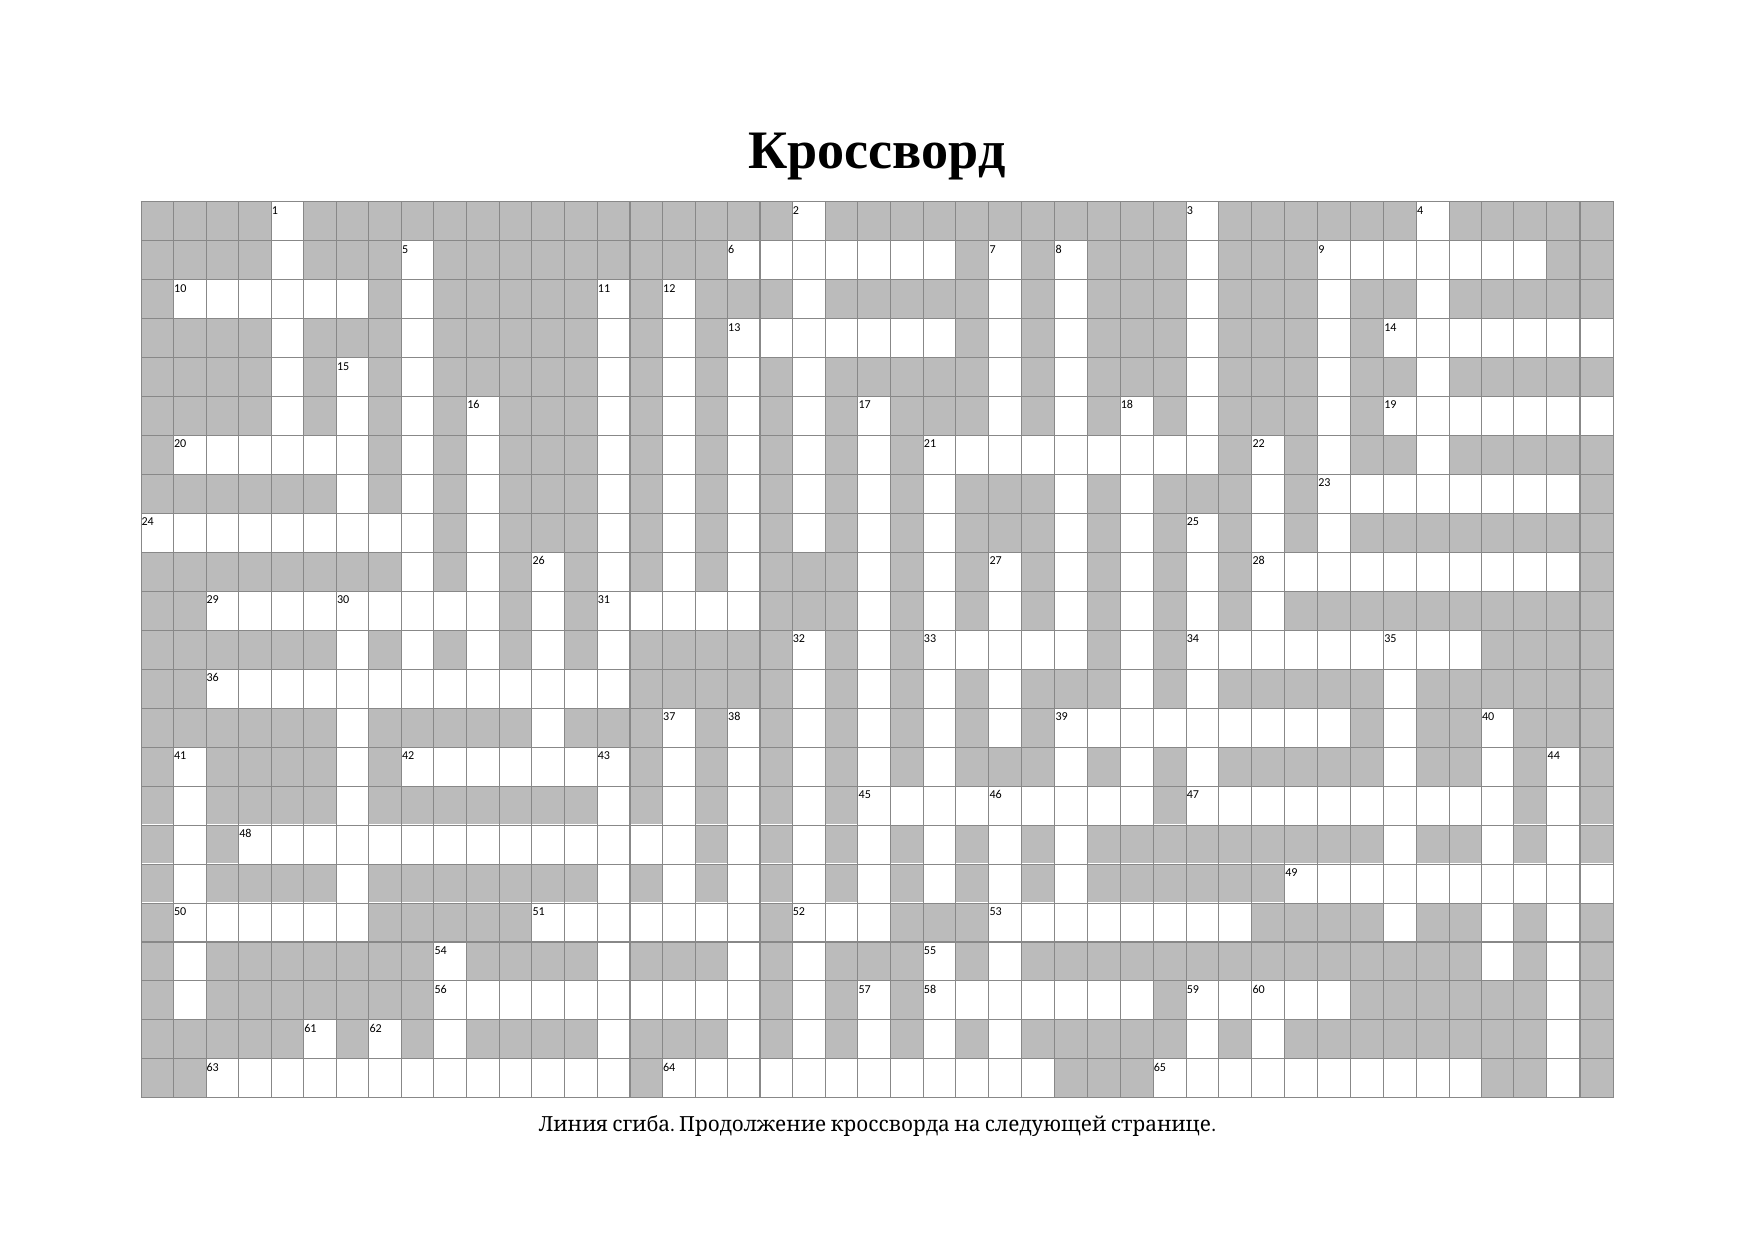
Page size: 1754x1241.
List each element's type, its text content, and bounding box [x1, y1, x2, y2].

table_cell [1055, 865, 1087, 902]
table_cell [1285, 514, 1317, 552]
table_header 1 [272, 202, 303, 240]
table_cell [207, 826, 238, 863]
table_cell [826, 865, 857, 902]
table_cell [1417, 514, 1449, 552]
table_cell [1581, 514, 1613, 552]
table_cell [1514, 943, 1546, 980]
table_cell 26 [532, 553, 564, 591]
table_cell [956, 241, 988, 279]
table_cell [663, 865, 695, 902]
table_header [891, 202, 923, 240]
table_header [1252, 202, 1284, 240]
table_cell [696, 553, 727, 591]
table_cell [631, 358, 662, 396]
table_cell [467, 631, 499, 669]
table_cell [565, 1059, 597, 1097]
table_cell [369, 943, 401, 980]
table_cell [142, 631, 173, 669]
table_cell [565, 787, 597, 824]
table_cell [1318, 865, 1350, 902]
table_cell [1219, 826, 1251, 863]
table_cell [1482, 1059, 1513, 1097]
table_cell [1187, 319, 1218, 357]
table_cell [1285, 436, 1317, 474]
table_cell [532, 241, 564, 279]
table_cell [142, 475, 173, 513]
table_cell [1252, 943, 1284, 980]
table_cell [337, 241, 368, 279]
table_cell [728, 787, 759, 824]
table_cell [1219, 904, 1251, 941]
table_cell [826, 1059, 857, 1097]
table_cell [793, 280, 825, 318]
table_cell [924, 514, 955, 552]
table_cell [696, 748, 727, 786]
table_cell [826, 904, 857, 941]
table_cell [565, 631, 597, 669]
table_cell [696, 631, 727, 669]
table_cell [1121, 826, 1153, 863]
table_cell 34 [1187, 631, 1218, 669]
table_cell [304, 553, 336, 591]
table_header [565, 202, 597, 240]
table_cell [1351, 748, 1383, 786]
table_cell [304, 1059, 336, 1097]
table_cell [631, 1059, 662, 1097]
table_cell [1514, 1059, 1546, 1097]
table_cell [1285, 981, 1317, 1019]
table_cell [369, 670, 401, 708]
table_cell [1384, 943, 1416, 980]
table_cell 37 [663, 709, 695, 747]
table_cell [1581, 358, 1613, 396]
table_cell [1285, 1059, 1317, 1097]
table_cell [696, 826, 727, 863]
table_cell [142, 865, 173, 902]
table_cell [1022, 904, 1054, 941]
table_cell [793, 436, 825, 474]
table_cell [793, 319, 825, 357]
table_cell [142, 943, 173, 980]
table_cell [924, 358, 955, 396]
table_cell [1514, 553, 1546, 591]
table_cell [1121, 475, 1153, 513]
table_cell [663, 319, 695, 357]
table_cell [1318, 358, 1350, 396]
table_cell [728, 280, 759, 318]
table_cell 47 [1187, 787, 1218, 824]
table_cell [1514, 592, 1546, 630]
table_cell [1482, 553, 1513, 591]
table_cell [402, 1020, 433, 1058]
table_cell 36 [207, 670, 238, 708]
table_cell [1514, 787, 1546, 824]
table_cell [1482, 826, 1513, 863]
table_header [826, 202, 857, 240]
table_cell 63 [207, 1059, 238, 1097]
table_cell [728, 631, 759, 669]
table_cell [1581, 280, 1613, 318]
table_header [761, 202, 792, 240]
table_cell [565, 904, 597, 941]
table_cell [434, 358, 466, 396]
table_cell [174, 397, 206, 435]
table_cell [1514, 904, 1546, 941]
table_cell [1514, 670, 1546, 708]
table_cell [1417, 709, 1449, 747]
table_cell [1351, 436, 1383, 474]
table_cell [1055, 1059, 1087, 1097]
table_cell [1121, 865, 1153, 902]
table_cell [956, 709, 988, 747]
table_cell 22 [1252, 436, 1284, 474]
table_cell [1581, 553, 1613, 591]
table_cell [663, 670, 695, 708]
table_cell [304, 280, 336, 318]
table_cell [1022, 319, 1054, 357]
table_cell 44 [1547, 748, 1579, 786]
table_cell [1581, 787, 1613, 824]
table_cell [565, 592, 597, 630]
table_cell [467, 1020, 499, 1058]
table_cell [142, 592, 173, 630]
table_cell [337, 1020, 368, 1058]
table_cell [207, 631, 238, 669]
table_cell [1482, 241, 1513, 279]
table_cell [1055, 631, 1087, 669]
table_cell [1581, 865, 1613, 902]
table_cell [631, 865, 662, 902]
table_cell [1417, 553, 1449, 591]
table_header [598, 202, 629, 240]
table_cell [696, 1059, 727, 1097]
table_cell 48 [239, 826, 271, 863]
table_cell [1351, 241, 1383, 279]
table_cell [1219, 787, 1251, 824]
table_cell [1482, 280, 1513, 318]
table_cell [1252, 514, 1284, 552]
table_cell [728, 904, 759, 941]
table_cell [207, 475, 238, 513]
table_cell [500, 358, 531, 396]
table_cell [1121, 436, 1153, 474]
table_cell [1285, 592, 1317, 630]
table_cell [1088, 280, 1120, 318]
table_cell 55 [924, 943, 955, 980]
table_cell [1219, 241, 1251, 279]
table_cell [1022, 514, 1054, 552]
table_cell [272, 631, 303, 669]
table_cell [500, 592, 531, 630]
table_cell [467, 475, 499, 513]
table_header [1055, 202, 1087, 240]
table_cell [793, 865, 825, 902]
table_cell [1450, 280, 1481, 318]
table_header [1547, 202, 1579, 240]
table_cell [1351, 709, 1383, 747]
table_cell [956, 1020, 988, 1058]
table_cell [500, 1020, 531, 1058]
table_cell [239, 787, 271, 824]
table_cell [500, 904, 531, 941]
table_cell [826, 787, 857, 824]
table_cell [304, 787, 336, 824]
table_cell [631, 592, 662, 630]
table_cell [565, 241, 597, 279]
table_cell [1482, 943, 1513, 980]
table_cell [1318, 280, 1350, 318]
table_cell [369, 709, 401, 747]
table_cell 20 [174, 436, 206, 474]
table_cell 9 [1318, 241, 1350, 279]
table_cell [1581, 943, 1613, 980]
table_cell [1450, 358, 1481, 396]
table_header [1121, 202, 1153, 240]
table_header [1482, 202, 1513, 240]
table_cell 32 [793, 631, 825, 669]
table_cell [1450, 709, 1481, 747]
table_cell [1252, 319, 1284, 357]
table_cell [761, 280, 792, 318]
table_cell [1121, 943, 1153, 980]
table_cell [1252, 826, 1284, 863]
table_cell [1187, 241, 1218, 279]
table_cell [891, 631, 923, 669]
table_cell [1581, 709, 1613, 747]
table_cell [989, 514, 1021, 552]
table_header [467, 202, 499, 240]
table_header [1219, 202, 1251, 240]
table_cell [304, 436, 336, 474]
table_cell [891, 1020, 923, 1058]
table_cell [142, 709, 173, 747]
table_cell [631, 280, 662, 318]
table_cell 12 [663, 280, 695, 318]
table_cell [1514, 397, 1546, 435]
table_cell [1055, 748, 1087, 786]
table_cell [565, 1020, 597, 1058]
table_cell [989, 592, 1021, 630]
table_cell [1154, 553, 1186, 591]
table_cell [1055, 280, 1087, 318]
table_cell [500, 709, 531, 747]
table_cell [434, 397, 466, 435]
table_cell [434, 553, 466, 591]
table_cell [1547, 475, 1579, 513]
table_cell [142, 358, 173, 396]
table_cell [239, 670, 271, 708]
table_cell [761, 358, 792, 396]
table_cell [598, 670, 629, 708]
table_cell [1514, 1020, 1546, 1058]
table_cell [924, 709, 955, 747]
table_cell [1384, 241, 1416, 279]
table_cell [1450, 631, 1481, 669]
table_cell [826, 592, 857, 630]
table_cell [1417, 1020, 1449, 1058]
table_cell [826, 319, 857, 357]
table_cell [1219, 943, 1251, 980]
table_cell [761, 514, 792, 552]
table_cell [1581, 981, 1613, 1019]
table_cell [174, 1020, 206, 1058]
table_cell [272, 1059, 303, 1097]
table_cell [467, 436, 499, 474]
table_cell [598, 631, 629, 669]
table_cell [631, 553, 662, 591]
table_cell [1450, 553, 1481, 591]
table_cell [793, 787, 825, 824]
table_cell [1121, 241, 1153, 279]
table_cell [1252, 1059, 1284, 1097]
table_cell [1088, 1059, 1120, 1097]
table_cell [1514, 981, 1546, 1019]
table_cell [1088, 904, 1120, 941]
table_cell [1581, 592, 1613, 630]
table_cell [631, 904, 662, 941]
table_cell [467, 981, 499, 1019]
table_cell [174, 865, 206, 902]
table_cell [500, 475, 531, 513]
table_cell [761, 553, 792, 591]
table_cell [793, 1020, 825, 1058]
table_cell [402, 319, 433, 357]
table_cell [272, 826, 303, 863]
table_cell [663, 904, 695, 941]
table_cell 31 [598, 592, 629, 630]
table_cell [1318, 709, 1350, 747]
table_header [207, 202, 238, 240]
table_cell [1219, 981, 1251, 1019]
table_cell [500, 436, 531, 474]
table_cell [142, 1020, 173, 1058]
table_cell [1252, 397, 1284, 435]
table_cell [1450, 1059, 1481, 1097]
table_cell [598, 514, 629, 552]
table_cell 27 [989, 553, 1021, 591]
table_cell [402, 865, 433, 902]
table_cell 38 [728, 709, 759, 747]
table_cell [1219, 631, 1251, 669]
table_cell [1318, 943, 1350, 980]
table_cell [598, 826, 629, 863]
table_cell [532, 670, 564, 708]
table_cell [891, 826, 923, 863]
table_cell [1088, 670, 1120, 708]
table_cell [239, 475, 271, 513]
table_cell [1219, 436, 1251, 474]
table_header [1088, 202, 1120, 240]
table_cell [207, 319, 238, 357]
table_cell [1055, 787, 1087, 824]
table_cell [761, 670, 792, 708]
table_cell [207, 787, 238, 824]
table_cell [924, 592, 955, 630]
table_cell [956, 514, 988, 552]
table_cell [565, 709, 597, 747]
table_cell [826, 358, 857, 396]
table_cell [1252, 865, 1284, 902]
table_cell [1252, 709, 1284, 747]
table_cell [761, 943, 792, 980]
text Линия сгиба. Продолжение кроссворда на следующей странице. [118, 1113, 1636, 1137]
table_cell [1581, 1059, 1613, 1097]
table_cell [532, 475, 564, 513]
table_cell [1219, 514, 1251, 552]
table_cell [434, 709, 466, 747]
table_cell [1285, 280, 1317, 318]
table_cell [1384, 1059, 1416, 1097]
table_cell 11 [598, 280, 629, 318]
table_cell [402, 943, 433, 980]
table_cell [1154, 358, 1186, 396]
table_cell [663, 358, 695, 396]
table_header [924, 202, 955, 240]
table_cell [826, 241, 857, 279]
table_cell [989, 397, 1021, 435]
table_cell 59 [1187, 981, 1218, 1019]
table_cell [304, 709, 336, 747]
table_cell [1318, 592, 1350, 630]
table_cell [1384, 787, 1416, 824]
table_cell [1088, 787, 1120, 824]
table_cell [1219, 1059, 1251, 1097]
table_cell [1547, 592, 1579, 630]
table_cell [1088, 241, 1120, 279]
table_cell [239, 241, 271, 279]
table_cell [337, 748, 368, 786]
table_cell [598, 1020, 629, 1058]
table_cell [1219, 592, 1251, 630]
table_cell [1154, 319, 1186, 357]
table_cell [891, 787, 923, 824]
table_cell [304, 865, 336, 902]
table_cell [956, 943, 988, 980]
table_cell [1482, 358, 1513, 396]
table_cell [532, 436, 564, 474]
table_cell [402, 904, 433, 941]
table_cell [598, 358, 629, 396]
table_cell [1417, 943, 1449, 980]
table_cell [1219, 748, 1251, 786]
table_cell [1285, 787, 1317, 824]
table_cell [1514, 358, 1546, 396]
table_cell [239, 592, 271, 630]
table_cell [761, 592, 792, 630]
table_cell [761, 826, 792, 863]
table_cell [500, 943, 531, 980]
table_cell [1121, 904, 1153, 941]
table_cell [467, 670, 499, 708]
table_cell 62 [369, 1020, 401, 1058]
table_cell [1417, 748, 1449, 786]
table_cell [1351, 514, 1383, 552]
table_cell 40 [1482, 709, 1513, 747]
table_cell [369, 241, 401, 279]
table_header [1022, 202, 1054, 240]
table_cell [1022, 475, 1054, 513]
table_cell [696, 943, 727, 980]
table_cell [924, 670, 955, 708]
table_cell [598, 319, 629, 357]
table_cell [1482, 1020, 1513, 1058]
table_cell [1450, 981, 1481, 1019]
table_cell [434, 280, 466, 318]
table_cell [924, 1020, 955, 1058]
table_cell [1088, 475, 1120, 513]
table_cell [532, 358, 564, 396]
table_cell [1547, 904, 1579, 941]
table_cell [956, 904, 988, 941]
table_header [631, 202, 662, 240]
table_cell [1022, 592, 1054, 630]
table_cell [1547, 981, 1579, 1019]
table_cell [565, 319, 597, 357]
table_cell [434, 514, 466, 552]
text Кроссворд [118, 118, 1636, 180]
table_header 3 [1187, 202, 1218, 240]
table_cell [1514, 865, 1546, 902]
table_cell [1285, 397, 1317, 435]
table_cell [663, 943, 695, 980]
table_cell [989, 748, 1021, 786]
table_cell [858, 865, 890, 902]
table_cell [1318, 553, 1350, 591]
table_cell [369, 436, 401, 474]
table_cell [598, 241, 629, 279]
table_cell [924, 787, 955, 824]
table_cell [1219, 475, 1251, 513]
table_cell [956, 553, 988, 591]
table_cell [1417, 358, 1449, 396]
table_cell [174, 981, 206, 1019]
table_cell [142, 319, 173, 357]
table_cell [989, 319, 1021, 357]
table_cell [565, 748, 597, 786]
table_cell [207, 514, 238, 552]
table_cell [793, 981, 825, 1019]
table_header [956, 202, 988, 240]
table_cell [956, 397, 988, 435]
table_cell [532, 981, 564, 1019]
table_cell [1187, 943, 1218, 980]
table_cell [1285, 358, 1317, 396]
table_cell [1187, 397, 1218, 435]
table_cell 50 [174, 904, 206, 941]
table_cell [467, 1059, 499, 1097]
table_cell [304, 319, 336, 357]
table_cell [467, 943, 499, 980]
table_cell [598, 943, 629, 980]
table_cell [402, 631, 433, 669]
table_cell [1514, 319, 1546, 357]
table_cell [1482, 631, 1513, 669]
table_cell [337, 904, 368, 941]
table_cell [631, 319, 662, 357]
table_cell [500, 670, 531, 708]
table_cell [924, 553, 955, 591]
table_cell [1581, 1020, 1613, 1058]
table_cell [142, 280, 173, 318]
table_cell [663, 592, 695, 630]
table_cell [467, 319, 499, 357]
table_cell [304, 904, 336, 941]
table_cell 15 [337, 358, 368, 396]
table_cell [239, 397, 271, 435]
table_cell [1482, 670, 1513, 708]
table_cell [631, 981, 662, 1019]
table_header [402, 202, 433, 240]
table_cell [1318, 826, 1350, 863]
table_cell [793, 670, 825, 708]
table_cell [1318, 1020, 1350, 1058]
table_cell [337, 670, 368, 708]
table_cell [793, 826, 825, 863]
table_cell [1384, 670, 1416, 708]
table_cell [761, 865, 792, 902]
table_cell [761, 436, 792, 474]
table_cell [1252, 631, 1284, 669]
table_cell [337, 981, 368, 1019]
table_cell [1187, 358, 1218, 396]
table_cell [728, 358, 759, 396]
table_header [728, 202, 759, 240]
table_cell [337, 280, 368, 318]
table_cell [402, 553, 433, 591]
table_cell [1154, 670, 1186, 708]
table_cell [207, 358, 238, 396]
table_cell [1022, 826, 1054, 863]
table_cell 18 [1121, 397, 1153, 435]
table_cell [1417, 670, 1449, 708]
table_cell [1219, 280, 1251, 318]
table_cell [402, 397, 433, 435]
table_cell [1285, 748, 1317, 786]
table_cell [239, 943, 271, 980]
table_header [1318, 202, 1350, 240]
table_cell 30 [337, 592, 368, 630]
table_header [989, 202, 1021, 240]
table_cell [1187, 436, 1218, 474]
table_cell [1219, 397, 1251, 435]
table_cell [1318, 787, 1350, 824]
table_cell [891, 1059, 923, 1097]
table_cell [1121, 1020, 1153, 1058]
table_cell [1022, 865, 1054, 902]
table_cell [402, 670, 433, 708]
table_cell [1121, 748, 1153, 786]
table_cell [337, 397, 368, 435]
table_cell [826, 436, 857, 474]
table_cell [989, 1020, 1021, 1058]
table_cell [565, 826, 597, 863]
table_cell [989, 826, 1021, 863]
table_cell [1121, 358, 1153, 396]
table_cell [1121, 514, 1153, 552]
table_cell [1318, 436, 1350, 474]
table_cell [1055, 514, 1087, 552]
table_cell [369, 826, 401, 863]
table_header [1581, 202, 1613, 240]
table_cell [174, 826, 206, 863]
table_cell [1318, 748, 1350, 786]
table_cell [565, 397, 597, 435]
table_cell [467, 709, 499, 747]
table_cell [663, 787, 695, 824]
table_cell [1154, 943, 1186, 980]
table_cell [1450, 397, 1481, 435]
table_cell [631, 787, 662, 824]
table_cell [1187, 280, 1218, 318]
table_cell [728, 1020, 759, 1058]
table_cell [1547, 241, 1579, 279]
table_cell [924, 475, 955, 513]
table_cell [1285, 241, 1317, 279]
table_cell [761, 787, 792, 824]
table_cell [1154, 748, 1186, 786]
table_cell [956, 475, 988, 513]
table_cell [142, 904, 173, 941]
table_cell [1384, 358, 1416, 396]
table_cell [1121, 787, 1153, 824]
table_cell [337, 943, 368, 980]
table_cell [1351, 631, 1383, 669]
table_cell [207, 241, 238, 279]
table_cell [500, 280, 531, 318]
table_cell [1154, 241, 1186, 279]
table_cell [1417, 1059, 1449, 1097]
table_cell [369, 631, 401, 669]
table_cell [1547, 436, 1579, 474]
table_cell [565, 553, 597, 591]
table_cell [239, 553, 271, 591]
table_cell [891, 904, 923, 941]
table_cell [663, 826, 695, 863]
table_cell [1482, 748, 1513, 786]
table_cell [532, 397, 564, 435]
table_cell 17 [858, 397, 890, 435]
table_cell [826, 709, 857, 747]
table_cell [142, 1059, 173, 1097]
table_cell [1581, 475, 1613, 513]
table_cell [924, 748, 955, 786]
table_cell [891, 475, 923, 513]
table_cell [239, 981, 271, 1019]
table_cell [858, 904, 890, 941]
table_cell [891, 865, 923, 902]
table_header [500, 202, 531, 240]
table_cell [858, 592, 890, 630]
table_cell [142, 670, 173, 708]
table_cell [337, 826, 368, 863]
table_cell [956, 436, 988, 474]
table_cell [369, 592, 401, 630]
table_cell [696, 358, 727, 396]
table_cell [174, 631, 206, 669]
table_cell [858, 241, 890, 279]
table_cell [402, 1059, 433, 1097]
table_cell [1022, 631, 1054, 669]
table_cell [1055, 592, 1087, 630]
table_cell [891, 943, 923, 980]
table_cell [402, 787, 433, 824]
table_cell [858, 514, 890, 552]
table_cell [1055, 904, 1087, 941]
table_cell [239, 748, 271, 786]
table_cell [272, 475, 303, 513]
table_cell [565, 981, 597, 1019]
table_cell [1450, 592, 1481, 630]
table_cell [1022, 787, 1054, 824]
table_header [337, 202, 368, 240]
table_cell [532, 865, 564, 902]
table_cell [1088, 943, 1120, 980]
table_cell [1252, 241, 1284, 279]
table_cell [696, 592, 727, 630]
table_cell [956, 631, 988, 669]
table_cell [1055, 981, 1087, 1019]
table_cell [1482, 592, 1513, 630]
table_cell [858, 475, 890, 513]
table_cell [598, 436, 629, 474]
table_cell [1088, 553, 1120, 591]
table_cell 24 [142, 514, 173, 552]
table_cell [1022, 981, 1054, 1019]
table_cell [1154, 592, 1186, 630]
table_cell [1219, 1020, 1251, 1058]
table_cell [142, 787, 173, 824]
table_cell [272, 904, 303, 941]
table_cell [989, 865, 1021, 902]
table_cell [369, 553, 401, 591]
table_cell [565, 358, 597, 396]
table_cell [337, 475, 368, 513]
table_cell [207, 748, 238, 786]
table_cell [434, 1020, 466, 1058]
table_cell [1450, 475, 1481, 513]
table_cell [663, 397, 695, 435]
table_cell [1252, 1020, 1284, 1058]
table_header [663, 202, 695, 240]
table_cell [174, 358, 206, 396]
table_cell [272, 397, 303, 435]
table_cell [207, 553, 238, 591]
table_cell [1154, 904, 1186, 941]
table_cell [598, 553, 629, 591]
table_cell [1482, 904, 1513, 941]
table_header [239, 202, 271, 240]
table_cell [142, 981, 173, 1019]
table_cell [500, 397, 531, 435]
table_cell [1351, 943, 1383, 980]
table_cell [337, 319, 368, 357]
table_cell [1285, 826, 1317, 863]
table_cell [728, 826, 759, 863]
table_cell [696, 981, 727, 1019]
table_cell [1055, 826, 1087, 863]
table_cell [1187, 592, 1218, 630]
table_cell [174, 943, 206, 980]
table_cell 13 [728, 319, 759, 357]
table_cell [500, 514, 531, 552]
table_cell [1187, 670, 1218, 708]
table_cell [956, 865, 988, 902]
table_cell [858, 631, 890, 669]
table_cell 21 [924, 436, 955, 474]
table_cell [434, 1059, 466, 1097]
table_cell [239, 319, 271, 357]
table_cell [1514, 631, 1546, 669]
table_cell [467, 748, 499, 786]
table_cell [1384, 553, 1416, 591]
table_cell [663, 748, 695, 786]
table_cell [1219, 865, 1251, 902]
table_cell [1088, 319, 1120, 357]
table_cell [761, 241, 792, 279]
table_cell [239, 358, 271, 396]
table_cell [207, 709, 238, 747]
table_cell [1318, 670, 1350, 708]
table_cell 45 [858, 787, 890, 824]
table_cell 51 [532, 904, 564, 941]
table_cell [272, 553, 303, 591]
table_cell [1351, 319, 1383, 357]
table_cell [369, 397, 401, 435]
table_cell [1022, 670, 1054, 708]
table_cell [1450, 826, 1481, 863]
table_cell [1384, 904, 1416, 941]
table_cell [239, 865, 271, 902]
table_cell [239, 436, 271, 474]
table_cell [989, 943, 1021, 980]
table_cell [1022, 241, 1054, 279]
table_cell [174, 709, 206, 747]
table_cell [337, 553, 368, 591]
table_cell [1252, 904, 1284, 941]
table_cell [696, 514, 727, 552]
table_cell [272, 943, 303, 980]
table_cell [761, 631, 792, 669]
table_cell [1121, 670, 1153, 708]
table_cell [793, 592, 825, 630]
table_cell [272, 865, 303, 902]
table_header [532, 202, 564, 240]
table_cell [1022, 943, 1054, 980]
table_cell [761, 709, 792, 747]
table_cell [793, 1059, 825, 1097]
table_cell [989, 709, 1021, 747]
table_cell [891, 670, 923, 708]
table_cell [793, 709, 825, 747]
table_cell [1581, 397, 1613, 435]
table_cell [1547, 670, 1579, 708]
table_cell [1285, 670, 1317, 708]
table_cell [1384, 280, 1416, 318]
table_cell [1252, 358, 1284, 396]
table_cell [1581, 670, 1613, 708]
table_cell 43 [598, 748, 629, 786]
table_cell [826, 981, 857, 1019]
table_cell [1384, 475, 1416, 513]
table_cell [369, 865, 401, 902]
table_cell [272, 241, 303, 279]
table_cell [1252, 280, 1284, 318]
table_cell [891, 241, 923, 279]
table_cell [369, 514, 401, 552]
table_cell [532, 787, 564, 824]
table_header 4 [1417, 202, 1449, 240]
table_cell [728, 514, 759, 552]
table_cell [761, 1059, 792, 1097]
table_cell [1088, 1020, 1120, 1058]
table_cell 7 [989, 241, 1021, 279]
table_cell [1187, 553, 1218, 591]
table_cell [1384, 748, 1416, 786]
table_cell [826, 280, 857, 318]
table_cell [761, 319, 792, 357]
table_cell [337, 709, 368, 747]
table_cell [956, 748, 988, 786]
table_cell [1088, 631, 1120, 669]
table_cell [663, 436, 695, 474]
table_cell [663, 1020, 695, 1058]
table_cell [467, 592, 499, 630]
table_cell [631, 475, 662, 513]
table_cell [272, 981, 303, 1019]
table_cell [924, 865, 955, 902]
table_header [1154, 202, 1186, 240]
table_cell [337, 436, 368, 474]
table_cell [1318, 397, 1350, 435]
table_cell [826, 826, 857, 863]
table_cell [696, 865, 727, 902]
table_cell [696, 475, 727, 513]
table_cell [369, 475, 401, 513]
table_cell [1547, 514, 1579, 552]
table_cell [142, 241, 173, 279]
table_cell [565, 280, 597, 318]
table_cell [1514, 748, 1546, 786]
table_cell [434, 592, 466, 630]
table_header [858, 202, 890, 240]
table_cell [1088, 748, 1120, 786]
table_cell [1055, 397, 1087, 435]
table_cell [891, 514, 923, 552]
table_cell [1187, 865, 1218, 902]
table_cell [1581, 436, 1613, 474]
table_cell [1154, 514, 1186, 552]
table_cell [565, 670, 597, 708]
table_cell [826, 670, 857, 708]
table_cell [1351, 670, 1383, 708]
table_cell [826, 631, 857, 669]
table_cell [1417, 241, 1449, 279]
table_cell [631, 397, 662, 435]
table_cell [402, 592, 433, 630]
table_cell [1088, 358, 1120, 396]
table_cell [1055, 319, 1087, 357]
table_cell [1482, 397, 1513, 435]
table_cell 52 [793, 904, 825, 941]
table_cell [761, 904, 792, 941]
table_cell [1121, 592, 1153, 630]
table_cell [1581, 904, 1613, 941]
table_cell [761, 397, 792, 435]
table_cell [1318, 319, 1350, 357]
table_cell [956, 670, 988, 708]
table_cell [696, 241, 727, 279]
table_cell [989, 981, 1021, 1019]
table_cell [532, 748, 564, 786]
table_header [142, 202, 173, 240]
table_cell [696, 436, 727, 474]
table_cell 65 [1154, 1059, 1186, 1097]
table_cell [500, 981, 531, 1019]
table_cell [434, 475, 466, 513]
table_cell [1187, 1020, 1218, 1058]
table_cell [337, 514, 368, 552]
table_cell [891, 709, 923, 747]
table_cell [434, 787, 466, 824]
table_cell [1121, 709, 1153, 747]
table_cell [1088, 981, 1120, 1019]
table_cell [1022, 553, 1054, 591]
table_cell [1384, 514, 1416, 552]
table_cell [1022, 748, 1054, 786]
table_cell [891, 358, 923, 396]
table_cell [598, 475, 629, 513]
table_cell [1154, 787, 1186, 824]
table_cell [1384, 709, 1416, 747]
table_cell [1417, 981, 1449, 1019]
table_cell [761, 475, 792, 513]
table_cell [956, 981, 988, 1019]
table_cell [989, 436, 1021, 474]
table_cell [1351, 1020, 1383, 1058]
table_cell [272, 670, 303, 708]
table_cell [1055, 358, 1087, 396]
table_cell [369, 787, 401, 824]
table_cell [793, 748, 825, 786]
table_cell 5 [402, 241, 433, 279]
table_cell [793, 358, 825, 396]
table_cell [826, 748, 857, 786]
table_cell [1351, 475, 1383, 513]
table_cell [631, 514, 662, 552]
table_cell [304, 241, 336, 279]
table_header [1514, 202, 1546, 240]
table_cell [891, 748, 923, 786]
table_cell [1022, 397, 1054, 435]
table_cell [207, 436, 238, 474]
table_cell [858, 280, 890, 318]
table_cell [728, 865, 759, 902]
table_cell [1055, 553, 1087, 591]
table_cell [1450, 670, 1481, 708]
table_cell [272, 787, 303, 824]
table_cell [728, 475, 759, 513]
table_cell [826, 514, 857, 552]
table_cell [598, 787, 629, 824]
table_cell [207, 1020, 238, 1058]
table_cell [1351, 592, 1383, 630]
table_cell [728, 397, 759, 435]
table_cell [858, 826, 890, 863]
table_cell [207, 397, 238, 435]
table_cell 39 [1055, 709, 1087, 747]
table_cell [207, 943, 238, 980]
table_cell [434, 631, 466, 669]
table_cell [956, 319, 988, 357]
table_cell [924, 280, 955, 318]
table_cell [142, 553, 173, 591]
table_cell [1547, 358, 1579, 396]
table_cell [1055, 670, 1087, 708]
table_cell [1351, 397, 1383, 435]
table_cell [1450, 241, 1481, 279]
table_cell 28 [1252, 553, 1284, 591]
table_cell [1088, 592, 1120, 630]
table_cell [826, 1020, 857, 1058]
table_cell [1450, 436, 1481, 474]
table_cell [1547, 709, 1579, 747]
table_cell [1154, 631, 1186, 669]
table_cell [1187, 1059, 1218, 1097]
table_cell [1514, 280, 1546, 318]
table_cell [1351, 826, 1383, 863]
table_cell [663, 514, 695, 552]
table_cell [402, 280, 433, 318]
table_cell [891, 397, 923, 435]
table_cell [891, 981, 923, 1019]
table_cell [858, 709, 890, 747]
table_cell [337, 787, 368, 824]
table_cell [761, 981, 792, 1019]
table_cell [1482, 436, 1513, 474]
table_cell [793, 553, 825, 591]
table_cell [402, 981, 433, 1019]
table_header [434, 202, 466, 240]
table_cell [1581, 826, 1613, 863]
table_cell [1351, 787, 1383, 824]
table_cell [858, 553, 890, 591]
table_cell [174, 592, 206, 630]
table_cell [304, 475, 336, 513]
table_cell [858, 436, 890, 474]
table_cell [1384, 826, 1416, 863]
table_cell [337, 631, 368, 669]
table_cell [1351, 904, 1383, 941]
table_cell [272, 358, 303, 396]
table_cell [207, 280, 238, 318]
table_cell [1022, 1020, 1054, 1058]
table_cell [434, 670, 466, 708]
table_cell [728, 592, 759, 630]
table_cell [728, 1059, 759, 1097]
table_cell [1351, 1059, 1383, 1097]
table_cell 33 [924, 631, 955, 669]
table_cell [1482, 787, 1513, 824]
table_cell [467, 904, 499, 941]
table_cell [631, 748, 662, 786]
table_cell [1417, 436, 1449, 474]
table_header [1384, 202, 1416, 240]
table_cell [793, 475, 825, 513]
table_header 2 [793, 202, 825, 240]
table_cell [239, 904, 271, 941]
table_cell [1450, 514, 1481, 552]
table_cell [434, 865, 466, 902]
table_cell [631, 709, 662, 747]
table_cell [272, 1020, 303, 1058]
table_cell 57 [858, 981, 890, 1019]
table_cell [1285, 1020, 1317, 1058]
table_cell [369, 1059, 401, 1097]
table_cell [696, 709, 727, 747]
table_cell [1154, 709, 1186, 747]
table_cell [1514, 709, 1546, 747]
table_cell [1547, 631, 1579, 669]
table_cell [1547, 1059, 1579, 1097]
table_cell [663, 475, 695, 513]
table_cell [1055, 475, 1087, 513]
table_cell [696, 397, 727, 435]
table_cell [467, 241, 499, 279]
table_cell [174, 514, 206, 552]
table_cell [1219, 553, 1251, 591]
table_cell [174, 1059, 206, 1097]
table_cell [598, 397, 629, 435]
table_cell [1187, 748, 1218, 786]
table_cell [239, 631, 271, 669]
table_cell [663, 553, 695, 591]
table_cell [663, 241, 695, 279]
table_header [1351, 202, 1383, 240]
table_cell [272, 280, 303, 318]
table_cell [467, 358, 499, 396]
table_cell [1547, 553, 1579, 591]
table_cell [1384, 592, 1416, 630]
table_cell [989, 670, 1021, 708]
table_cell [631, 943, 662, 980]
table_cell [1417, 865, 1449, 902]
table_cell [924, 826, 955, 863]
table_cell [858, 943, 890, 980]
table_cell [924, 241, 955, 279]
table_cell [1088, 397, 1120, 435]
table_cell [728, 670, 759, 708]
table_cell [728, 553, 759, 591]
table_cell [1154, 826, 1186, 863]
table_cell [434, 826, 466, 863]
table_cell [1351, 865, 1383, 902]
table_cell [500, 748, 531, 786]
table_cell [565, 475, 597, 513]
table_cell [1450, 748, 1481, 786]
table_cell 53 [989, 904, 1021, 941]
table_cell [272, 709, 303, 747]
table_cell [500, 631, 531, 669]
table_cell [1121, 319, 1153, 357]
table_cell [467, 787, 499, 824]
table_cell [1514, 436, 1546, 474]
table_cell [1219, 319, 1251, 357]
table_cell [1187, 709, 1218, 747]
table_cell [1417, 904, 1449, 941]
table_cell 46 [989, 787, 1021, 824]
table_cell [142, 436, 173, 474]
table_cell [826, 553, 857, 591]
table_cell [1285, 553, 1317, 591]
table_cell [761, 748, 792, 786]
table_cell 10 [174, 280, 206, 318]
table_cell [369, 981, 401, 1019]
table_cell [1285, 475, 1317, 513]
table_cell [1384, 981, 1416, 1019]
table_cell [434, 748, 466, 786]
table_cell [598, 981, 629, 1019]
table_cell [174, 553, 206, 591]
table_cell [532, 826, 564, 863]
table_cell [1088, 709, 1120, 747]
table_cell [1547, 280, 1579, 318]
table_cell [1088, 865, 1120, 902]
table_cell [304, 670, 336, 708]
table_cell [207, 904, 238, 941]
table_cell [631, 241, 662, 279]
table_cell [1417, 592, 1449, 630]
table_cell [1088, 436, 1120, 474]
table_cell [174, 475, 206, 513]
table_cell [142, 748, 173, 786]
table_cell [402, 475, 433, 513]
table_cell [1318, 981, 1350, 1019]
table_cell [1450, 319, 1481, 357]
table_cell 60 [1252, 981, 1284, 1019]
table_cell [826, 475, 857, 513]
table_cell [369, 904, 401, 941]
table_cell 58 [924, 981, 955, 1019]
table_cell [1088, 826, 1120, 863]
table_cell [239, 1020, 271, 1058]
table_cell 41 [174, 748, 206, 786]
table_cell [1285, 904, 1317, 941]
table_cell [1417, 475, 1449, 513]
table_cell [532, 1059, 564, 1097]
table_cell [532, 631, 564, 669]
table_cell [272, 514, 303, 552]
table_cell [1351, 981, 1383, 1019]
table_cell [1219, 670, 1251, 708]
table_cell [1482, 514, 1513, 552]
table_header [696, 202, 727, 240]
table_cell [1450, 943, 1481, 980]
table_cell [1154, 1020, 1186, 1058]
table_cell 25 [1187, 514, 1218, 552]
table_cell [304, 981, 336, 1019]
table_cell [500, 241, 531, 279]
table_cell [467, 553, 499, 591]
table_cell [402, 514, 433, 552]
table_cell 23 [1318, 475, 1350, 513]
table_cell [696, 1020, 727, 1058]
table_cell [598, 865, 629, 902]
table_cell [174, 670, 206, 708]
table_cell 19 [1384, 397, 1416, 435]
table_cell [337, 1059, 368, 1097]
table_cell [369, 358, 401, 396]
table_cell [1055, 1020, 1087, 1058]
table_cell [1547, 826, 1579, 863]
table_cell [239, 1059, 271, 1097]
table_cell [631, 436, 662, 474]
table_cell [793, 943, 825, 980]
table_cell [369, 319, 401, 357]
table_cell [1219, 709, 1251, 747]
table_cell [1417, 397, 1449, 435]
table_cell [467, 514, 499, 552]
table_cell [1547, 319, 1579, 357]
table_cell [1384, 865, 1416, 902]
table_cell [369, 748, 401, 786]
table_cell [924, 319, 955, 357]
table_cell [337, 865, 368, 902]
table_cell [532, 943, 564, 980]
table_cell [924, 397, 955, 435]
table_cell [1450, 904, 1481, 941]
table_cell [272, 436, 303, 474]
table_cell [793, 397, 825, 435]
table_cell [1154, 475, 1186, 513]
table_cell 54 [434, 943, 466, 980]
table_cell [1022, 280, 1054, 318]
table_cell [858, 1059, 890, 1097]
table_cell [1055, 943, 1087, 980]
table_cell 42 [402, 748, 433, 786]
table_cell [434, 436, 466, 474]
table_cell [1547, 787, 1579, 824]
table_cell [891, 436, 923, 474]
table_cell [1252, 787, 1284, 824]
table_cell [1121, 981, 1153, 1019]
table_cell [500, 319, 531, 357]
table_cell [728, 436, 759, 474]
table_cell [1547, 865, 1579, 902]
table_cell [1514, 514, 1546, 552]
table_cell [598, 904, 629, 941]
table_cell [174, 787, 206, 824]
table_cell [989, 475, 1021, 513]
table_cell [500, 787, 531, 824]
table_cell [1514, 241, 1546, 279]
table_cell [1088, 514, 1120, 552]
table_cell [793, 514, 825, 552]
table_cell [1154, 865, 1186, 902]
table_cell [598, 709, 629, 747]
table_cell 56 [434, 981, 466, 1019]
table_cell [924, 1059, 955, 1097]
table_cell [304, 397, 336, 435]
table_cell [1417, 631, 1449, 669]
table_cell [1547, 397, 1579, 435]
table_cell [696, 319, 727, 357]
table_cell [631, 670, 662, 708]
table_cell [858, 1020, 890, 1058]
table_cell [565, 514, 597, 552]
table_cell 64 [663, 1059, 695, 1097]
table_cell [1187, 475, 1218, 513]
table_cell [1581, 319, 1613, 357]
table_cell [1417, 787, 1449, 824]
table_cell [1450, 865, 1481, 902]
table_cell [663, 981, 695, 1019]
table_cell [272, 748, 303, 786]
table_cell [696, 670, 727, 708]
table_cell [1154, 397, 1186, 435]
table_cell [304, 826, 336, 863]
table_cell [891, 592, 923, 630]
table_cell [1384, 436, 1416, 474]
table_cell [402, 826, 433, 863]
table_cell [1351, 280, 1383, 318]
table_cell [142, 397, 173, 435]
table_cell 6 [728, 241, 759, 279]
table_cell [304, 358, 336, 396]
table_cell [532, 592, 564, 630]
table_cell [369, 280, 401, 318]
table_cell [467, 865, 499, 902]
table_cell [1252, 748, 1284, 786]
table_header [369, 202, 401, 240]
table_cell [1219, 358, 1251, 396]
table_cell [1187, 904, 1218, 941]
table_header [1285, 202, 1317, 240]
table_cell [1022, 436, 1054, 474]
table_cell [1514, 475, 1546, 513]
table_cell [467, 826, 499, 863]
table_cell [663, 631, 695, 669]
table_cell [858, 319, 890, 357]
table_cell [1252, 475, 1284, 513]
table_cell 61 [304, 1020, 336, 1058]
table_cell [1351, 358, 1383, 396]
table_cell [1121, 280, 1153, 318]
table_cell [1482, 475, 1513, 513]
table_cell [1187, 826, 1218, 863]
table_cell [1285, 943, 1317, 980]
table_cell 8 [1055, 241, 1087, 279]
table_cell [696, 280, 727, 318]
table_cell [1547, 943, 1579, 980]
table_cell [1384, 1020, 1416, 1058]
table_cell [1022, 709, 1054, 747]
table_cell [402, 358, 433, 396]
table_cell [956, 826, 988, 863]
table_cell [1581, 748, 1613, 786]
table_cell [434, 241, 466, 279]
table_cell [500, 553, 531, 591]
table_cell [728, 981, 759, 1019]
table_cell [891, 319, 923, 357]
table_cell [239, 709, 271, 747]
table_cell [532, 709, 564, 747]
table_cell [1252, 670, 1284, 708]
table_cell [1417, 826, 1449, 863]
table_cell [1285, 709, 1317, 747]
table_cell [1482, 319, 1513, 357]
table_cell [956, 358, 988, 396]
table_cell [1450, 787, 1481, 824]
table_cell [532, 319, 564, 357]
table_cell [1514, 826, 1546, 863]
table_cell [924, 904, 955, 941]
table_cell [1285, 631, 1317, 669]
table_cell [174, 319, 206, 357]
table_cell [1547, 1020, 1579, 1058]
table_cell [402, 436, 433, 474]
table_cell [728, 748, 759, 786]
table_cell [956, 1059, 988, 1097]
table_cell [532, 280, 564, 318]
table_cell [272, 319, 303, 357]
table_cell 35 [1384, 631, 1416, 669]
table_cell 16 [467, 397, 499, 435]
table_cell [1252, 592, 1284, 630]
table_cell [500, 1059, 531, 1097]
table_header [174, 202, 206, 240]
table_cell [239, 514, 271, 552]
table_cell [696, 787, 727, 824]
table_cell [1482, 865, 1513, 902]
table_cell [1055, 436, 1087, 474]
table_cell [858, 748, 890, 786]
table_cell [1318, 904, 1350, 941]
table_cell [1482, 981, 1513, 1019]
table_cell [434, 904, 466, 941]
table_cell [858, 670, 890, 708]
table_cell [1450, 1020, 1481, 1058]
table_cell [761, 1020, 792, 1058]
table_cell [1022, 1059, 1054, 1097]
table_cell [631, 826, 662, 863]
table_cell [631, 1020, 662, 1058]
table_cell [1318, 1059, 1350, 1097]
table_cell [467, 280, 499, 318]
table_cell [207, 865, 238, 902]
table_header [1450, 202, 1481, 240]
table_cell [565, 943, 597, 980]
table_cell [1154, 981, 1186, 1019]
table_cell [696, 904, 727, 941]
table_cell [1417, 280, 1449, 318]
table_cell [728, 943, 759, 980]
table_cell [826, 943, 857, 980]
table_header [304, 202, 336, 240]
table_cell [631, 631, 662, 669]
table_cell [304, 631, 336, 669]
table_cell 49 [1285, 865, 1317, 902]
table_cell [304, 592, 336, 630]
table_cell [500, 865, 531, 902]
table_cell [989, 358, 1021, 396]
table_cell [1022, 358, 1054, 396]
table_cell [304, 943, 336, 980]
table_cell 14 [1384, 319, 1416, 357]
table_cell [1318, 514, 1350, 552]
table_cell [565, 436, 597, 474]
table_cell [304, 748, 336, 786]
table_cell [304, 514, 336, 552]
table_cell [1121, 631, 1153, 669]
table_cell [956, 787, 988, 824]
table_cell [1581, 241, 1613, 279]
table_cell [1121, 553, 1153, 591]
table_cell [272, 592, 303, 630]
table_cell [826, 397, 857, 435]
table_cell [142, 826, 173, 863]
table_cell [956, 280, 988, 318]
table_cell [500, 826, 531, 863]
table_cell 29 [207, 592, 238, 630]
table_cell [793, 241, 825, 279]
table_cell [174, 241, 206, 279]
table_cell [532, 514, 564, 552]
table_cell [434, 319, 466, 357]
table_cell [1351, 553, 1383, 591]
table_cell [1154, 436, 1186, 474]
table_cell [956, 592, 988, 630]
table_cell [565, 865, 597, 902]
table_cell [891, 553, 923, 591]
table_cell [891, 280, 923, 318]
table_cell [1417, 319, 1449, 357]
table_cell [989, 631, 1021, 669]
table_cell [858, 358, 890, 396]
table_cell [1154, 280, 1186, 318]
table_cell [402, 709, 433, 747]
table_cell [1318, 631, 1350, 669]
table_cell [989, 280, 1021, 318]
table_cell [532, 1020, 564, 1058]
table_cell [1581, 631, 1613, 669]
table_cell [1121, 1059, 1153, 1097]
table_cell [598, 1059, 629, 1097]
table_cell [207, 981, 238, 1019]
table_cell [989, 1059, 1021, 1097]
table_cell [239, 280, 271, 318]
table_cell [1285, 319, 1317, 357]
